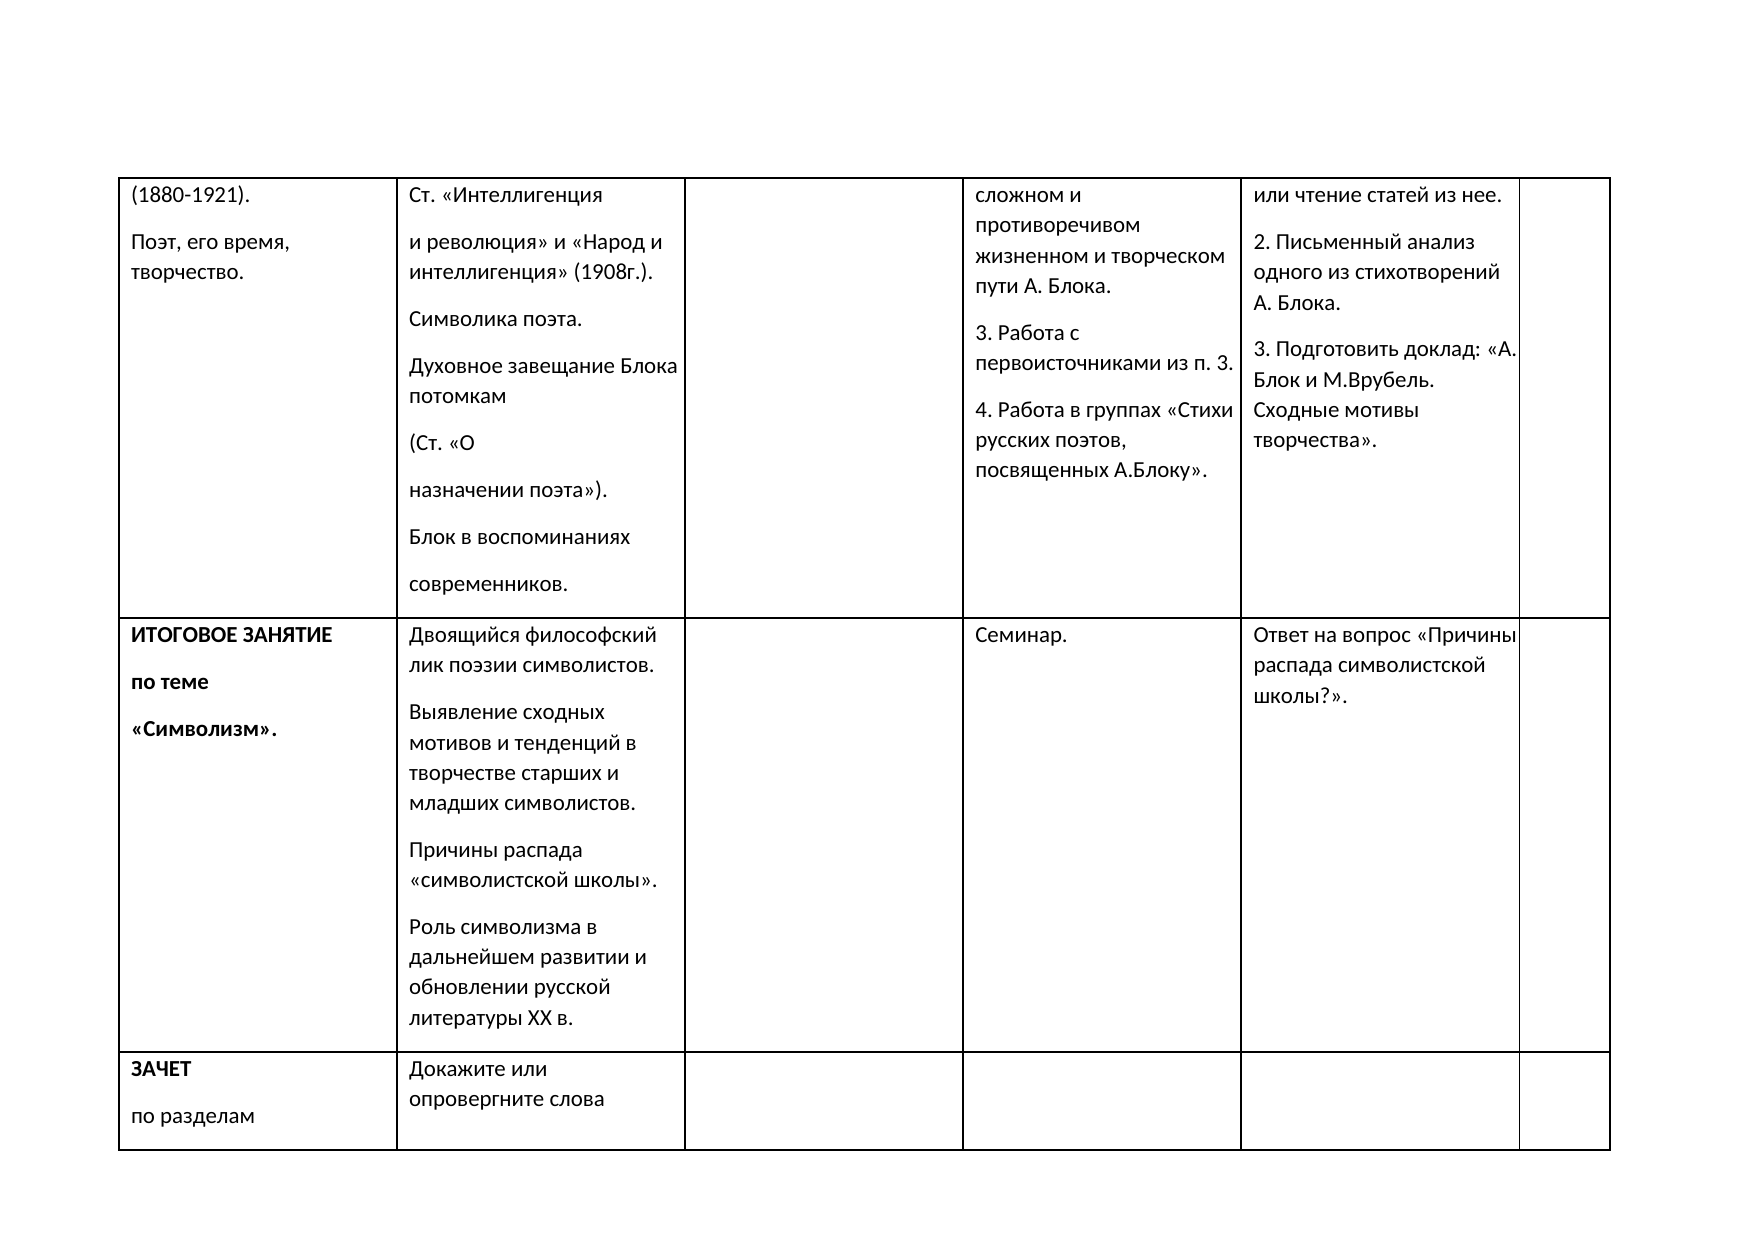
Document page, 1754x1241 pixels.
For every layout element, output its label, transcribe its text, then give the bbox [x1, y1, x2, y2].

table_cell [686, 179, 962, 617]
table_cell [1242, 179, 1519, 617]
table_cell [398, 1053, 684, 1149]
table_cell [120, 179, 396, 617]
table_cell Двоящийся философский лик поэзии символистов. Выявление сходных мотивов и тенденций в творчестве старших и младших символистов. Причины распада «символистской школы». Роль символизма в дальнейшем развитии и обновлении русской литературы ХХ в. [398, 619, 684, 1051]
table_cell [1520, 619, 1609, 1051]
table_cell [1520, 179, 1609, 617]
table_cell [1520, 1053, 1609, 1149]
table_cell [120, 1053, 396, 1149]
table_cell [686, 1053, 962, 1149]
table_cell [964, 179, 1240, 617]
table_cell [398, 179, 684, 617]
table_cell Ответ на вопрос «Причины распада символистской школы?». [1242, 619, 1519, 1051]
table_cell [1242, 1053, 1519, 1149]
table_cell [686, 619, 962, 1051]
table_cell ИТОГОВОЕ ЗАНЯТИЕ по теме «Символизм». [120, 619, 396, 1051]
table_cell Семинар. [964, 619, 1240, 1051]
table_cell [964, 1053, 1240, 1149]
